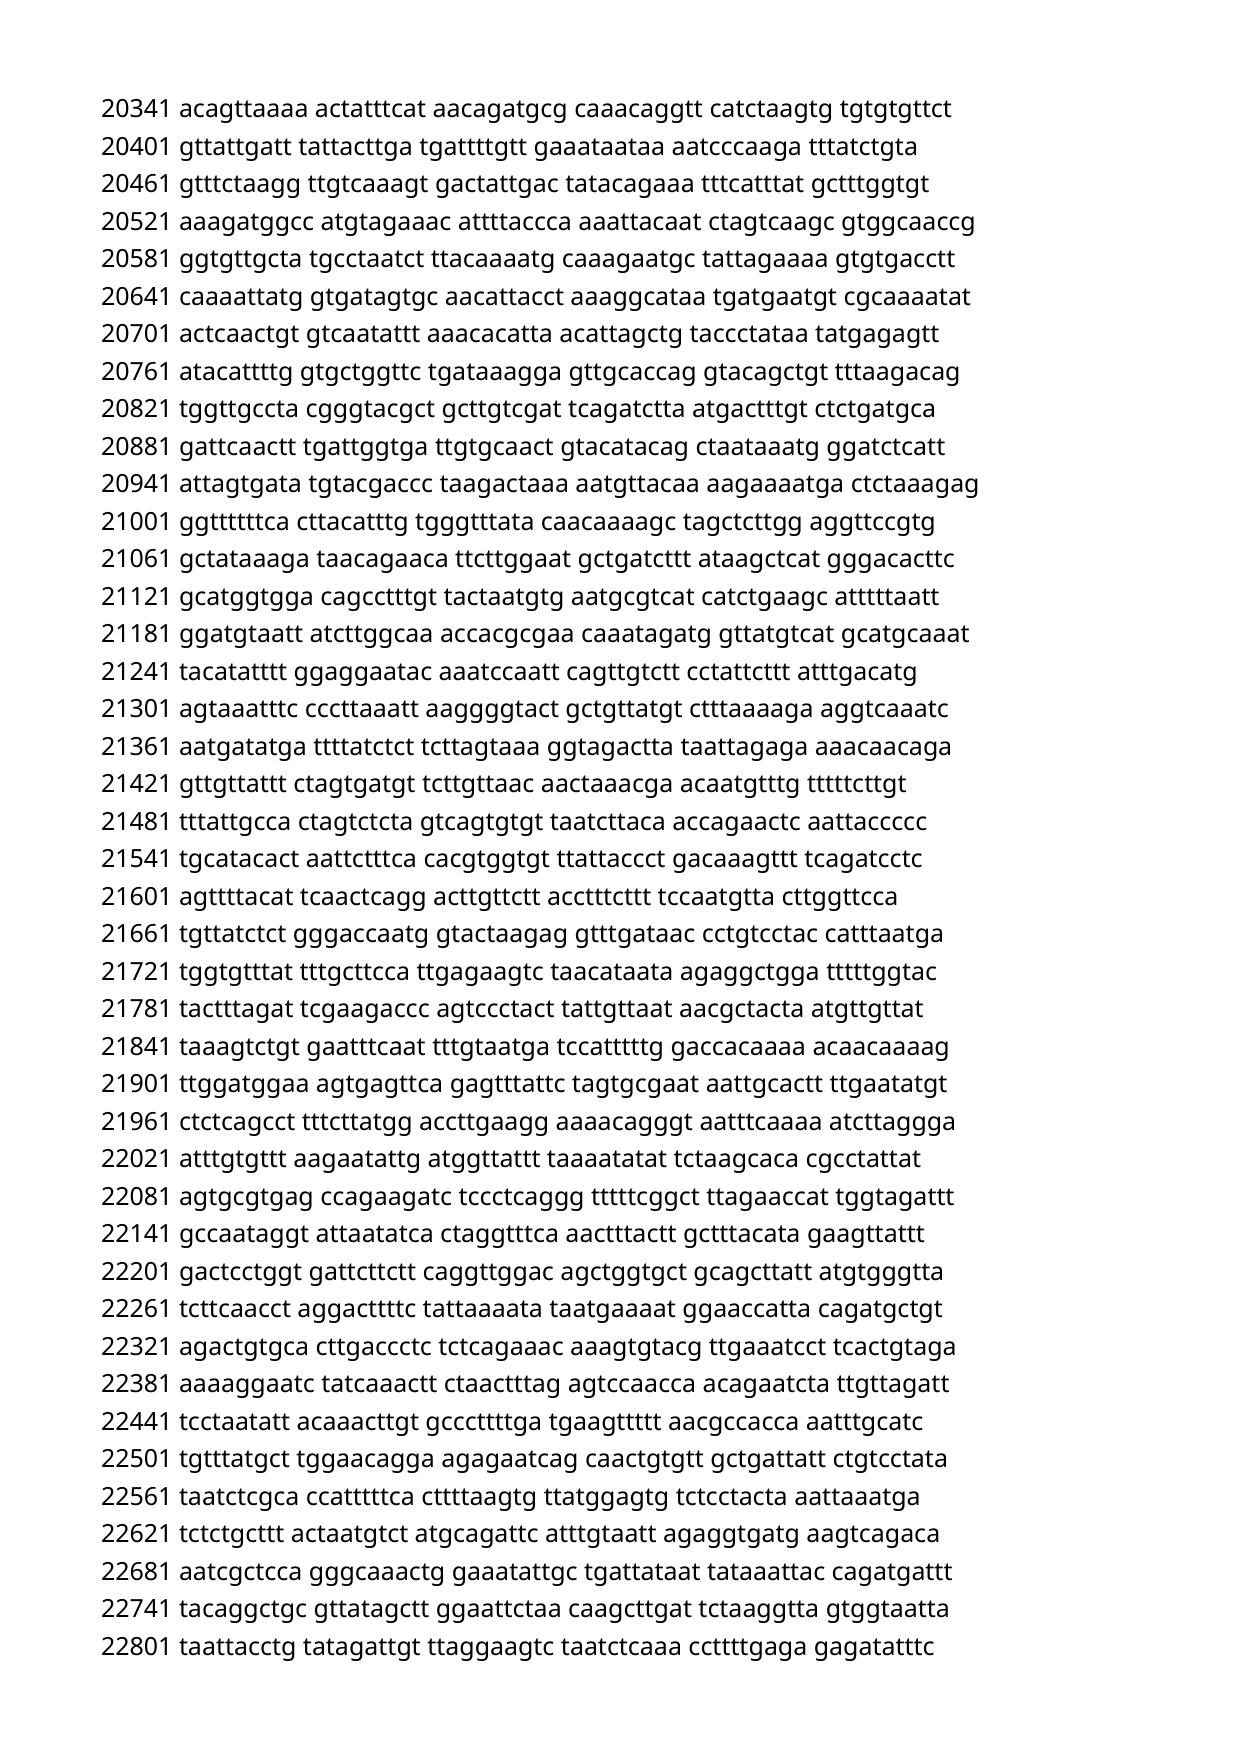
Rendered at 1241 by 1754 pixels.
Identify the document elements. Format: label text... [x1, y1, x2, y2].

text 21061 gctataaaga taacagaaca ttcttggaat gctgatcttt ataagctcat gggacacttc [75, 539, 1165, 577]
text 21001 ggttttttca cttacatttg tgggtttata caacaaaagc tagctcttgg aggttccgtg [75, 502, 1165, 539]
text 21301 agtaaatttc cccttaaatt aaggggtact gctgttatgt ctttaaaaga aggtcaaatc [75, 689, 1165, 727]
text 20761 atacattttg gtgctggttc tgataaagga gttgcaccag gtacagctgt tttaagacag [75, 352, 1165, 389]
text 20821 tggttgccta cgggtacgct gcttgtcgat tcagatctta atgactttgt ctctgatgca [75, 389, 1165, 427]
text 22261 tcttcaacct aggacttttc tattaaaata taatgaaaat ggaaccatta cagatgctgt [75, 1289, 1165, 1327]
text 20881 gattcaactt tgattggtga ttgtgcaact gtacatacag ctaataaatg ggatctcatt [75, 427, 1165, 464]
text 20341 acagttaaaa actatttcat aacagatgcg caaacaggtt catctaagtg tgtgtgttct [75, 89, 1165, 127]
text 20461 gtttctaagg ttgtcaaagt gactattgac tatacagaaa tttcatttat gctttggtgt [75, 164, 1165, 202]
text 21541 tgcatacact aattctttca cacgtggtgt ttattaccct gacaaagttt tcagatcctc [75, 839, 1165, 877]
text 21421 gttgttattt ctagtgatgt tcttgttaac aactaaacga acaatgtttg tttttcttgt [75, 764, 1165, 802]
text 22561 taatctcgca ccatttttca cttttaagtg ttatggagtg tctcctacta aattaaatga [75, 1477, 1165, 1514]
text 22141 gccaataggt attaatatca ctaggtttca aactttactt gctttacata gaagttattt [75, 1214, 1165, 1252]
text 22201 gactcctggt gattcttctt caggttggac agctggtgct gcagcttatt atgtgggtta [75, 1252, 1165, 1289]
text 20941 attagtgata tgtacgaccc taagactaaa aatgttacaa aagaaaatga ctctaaagag [75, 464, 1165, 502]
text 21721 tggtgtttat tttgcttcca ttgagaagtc taacataata agaggctgga tttttggtac [75, 952, 1165, 989]
text 22681 aatcgctcca gggcaaactg gaaatattgc tgattataat tataaattac cagatgattt [75, 1552, 1165, 1589]
text 22741 tacaggctgc gttatagctt ggaattctaa caagcttgat tctaaggtta gtggtaatta [75, 1589, 1165, 1627]
text 22501 tgtttatgct tggaacagga agagaatcag caactgtgtt gctgattatt ctgtcctata [75, 1439, 1165, 1477]
text 21601 agttttacat tcaactcagg acttgttctt acctttcttt tccaatgtta cttggttcca [75, 877, 1165, 914]
text 21121 gcatggtgga cagcctttgt tactaatgtg aatgcgtcat catctgaagc atttttaatt [75, 577, 1165, 614]
text 21901 ttggatggaa agtgagttca gagtttattc tagtgcgaat aattgcactt ttgaatatgt [75, 1064, 1165, 1102]
text 22621 tctctgcttt actaatgtct atgcagattc atttgtaatt agaggtgatg aagtcagaca [75, 1514, 1165, 1552]
text 21661 tgttatctct gggaccaatg gtactaagag gtttgataac cctgtcctac catttaatga [75, 914, 1165, 952]
text 22801 taattacctg tatagattgt ttaggaagtc taatctcaaa ccttttgaga gagatatttc [75, 1627, 1165, 1664]
text 22021 atttgtgttt aagaatattg atggttattt taaaatatat tctaagcaca cgcctattat [75, 1139, 1165, 1177]
text 22081 agtgcgtgag ccagaagatc tccctcaggg tttttcggct ttagaaccat tggtagattt [75, 1177, 1165, 1214]
text 21841 taaagtctgt gaatttcaat tttgtaatga tccatttttg gaccacaaaa acaacaaaag [75, 1027, 1165, 1064]
text 22321 agactgtgca cttgaccctc tctcagaaac aaagtgtacg ttgaaatcct tcactgtaga [75, 1327, 1165, 1364]
text 21781 tactttagat tcgaagaccc agtccctact tattgttaat aacgctacta atgttgttat [75, 989, 1165, 1027]
text 21181 ggatgtaatt atcttggcaa accacgcgaa caaatagatg gttatgtcat gcatgcaaat [75, 614, 1165, 652]
text 20521 aaagatggcc atgtagaaac attttaccca aaattacaat ctagtcaagc gtggcaaccg [75, 202, 1165, 239]
text 21481 tttattgcca ctagtctcta gtcagtgtgt taatcttaca accagaactc aattaccccc [75, 802, 1165, 839]
text 21361 aatgatatga ttttatctct tcttagtaaa ggtagactta taattagaga aaacaacaga [75, 727, 1165, 764]
text 21241 tacatatttt ggaggaatac aaatccaatt cagttgtctt cctattcttt atttgacatg [75, 652, 1165, 689]
text 20701 actcaactgt gtcaatattt aaacacatta acattagctg taccctataa tatgagagtt [75, 314, 1165, 352]
text 20401 gttattgatt tattacttga tgattttgtt gaaataataa aatcccaaga tttatctgta [75, 127, 1165, 164]
text 20581 ggtgttgcta tgcctaatct ttacaaaatg caaagaatgc tattagaaaa gtgtgacctt [75, 239, 1165, 277]
text 22441 tcctaatatt acaaacttgt gcccttttga tgaagttttt aacgccacca aatttgcatc [75, 1402, 1165, 1439]
text 21961 ctctcagcct tttcttatgg accttgaagg aaaacagggt aatttcaaaa atcttaggga [75, 1102, 1165, 1139]
text 20641 caaaattatg gtgatagtgc aacattacct aaaggcataa tgatgaatgt cgcaaaatat [75, 277, 1165, 314]
text 22381 aaaaggaatc tatcaaactt ctaactttag agtccaacca acagaatcta ttgttagatt [75, 1364, 1165, 1402]
